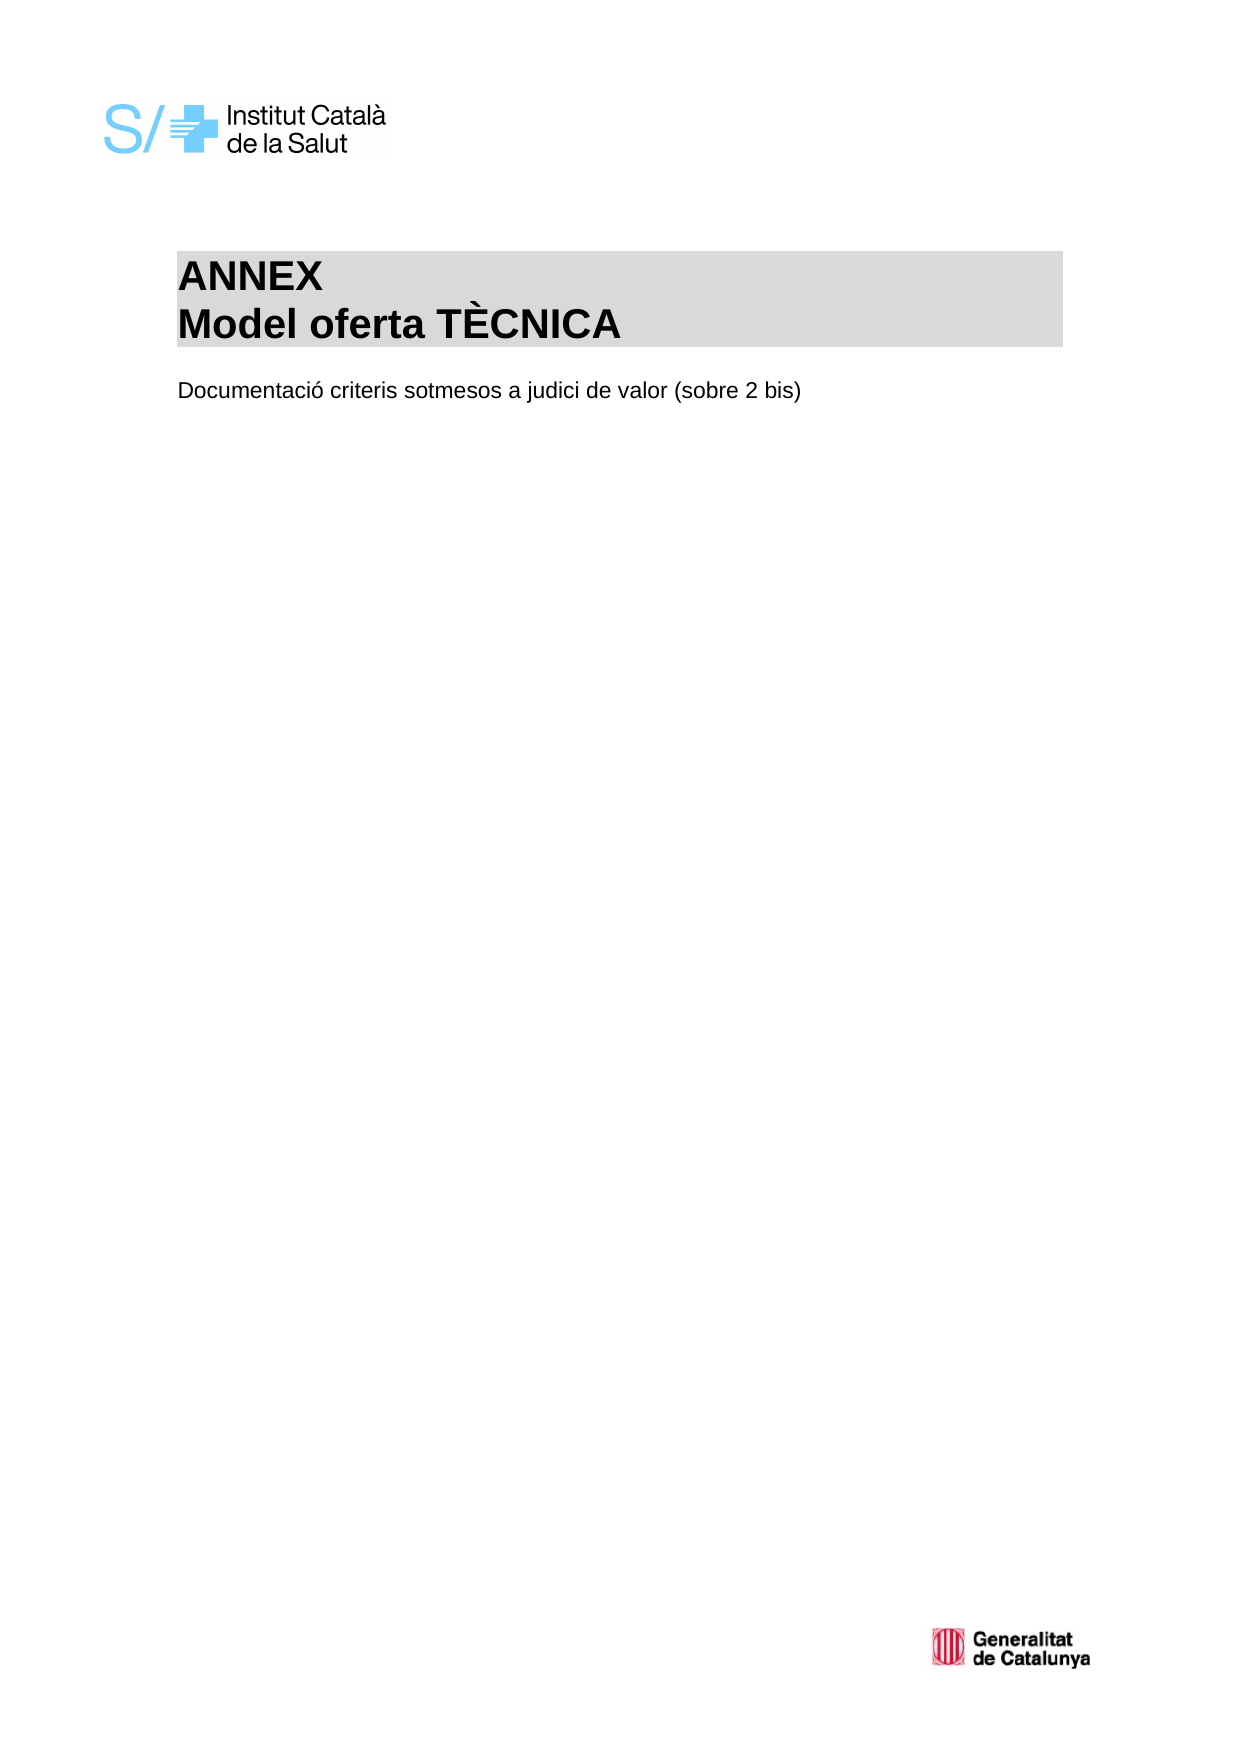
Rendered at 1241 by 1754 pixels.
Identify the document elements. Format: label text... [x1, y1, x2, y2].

picture [893, 1621, 1129, 1674]
text ANNEX [177, 251, 1063, 299]
picture [102, 101, 389, 158]
text Model oferta TÈCNICA [177, 299, 1063, 347]
text Documentació criteris sotmesos a judici de valor (sobre 2 bis) [177, 377, 1063, 403]
